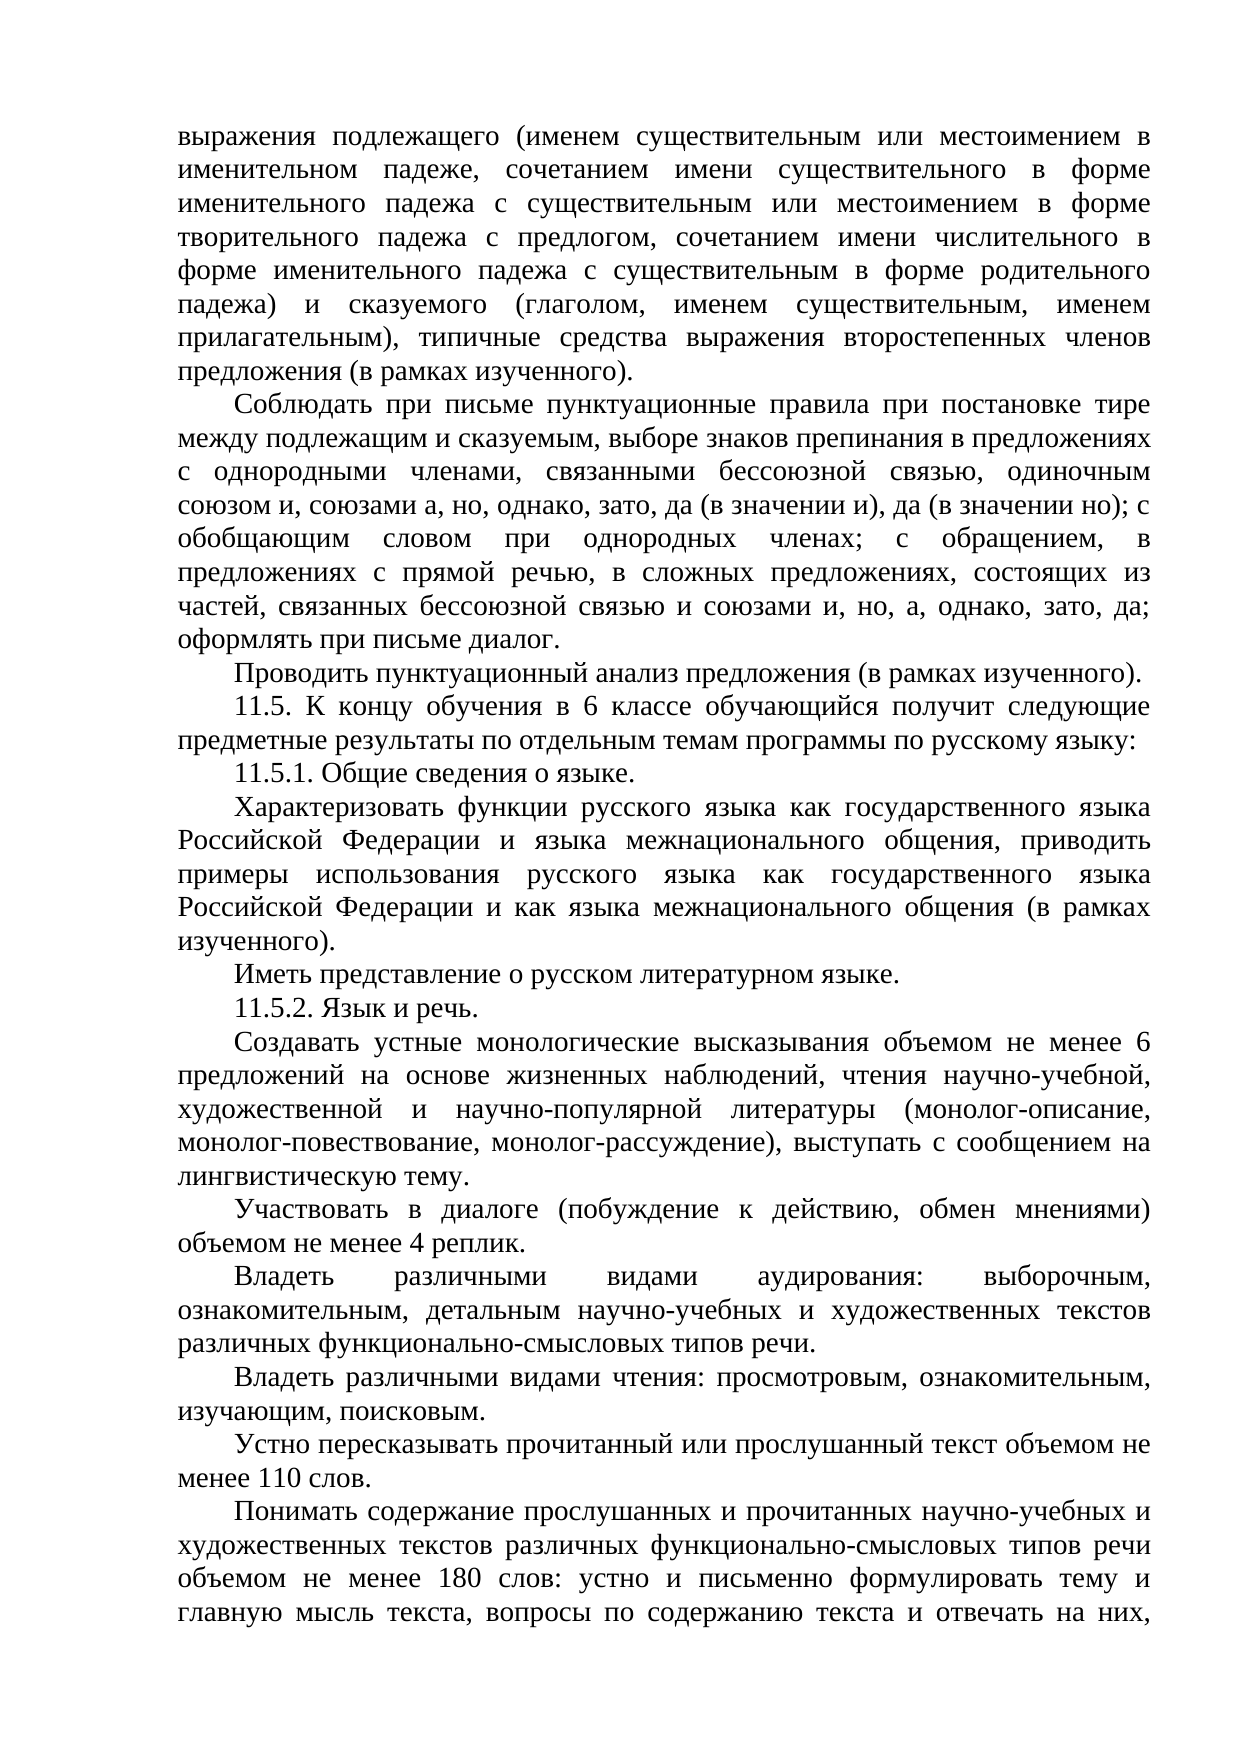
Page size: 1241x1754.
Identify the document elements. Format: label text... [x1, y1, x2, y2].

text Создавать устные монологические высказывания объемом не менее 6 предложений на основе жизненных наблюдений, чтения научно-учебной, художественной и научно-популярной литературы (монолог-описание, монолог-повествование, монолог-рассуждение), выступать с сообщением на лингвистическую тему. [177, 1024, 1152, 1191]
text Соблюдать при письме пунктуационные правила при постановке тире между подлежащим и сказуемым, выборе знаков препинания в предложениях с однородными членами, связанными бессоюзной связью, одиночным союзом и, союзами а, но, однако, зато, да (в значении и), да (в значении но); с обобщающим словом при однородных членах; с обращением, в предложениях с прямой речью, в сложных предложениях, состоящих из частей, связанных бессоюзной связью и союзами и, но, а, однако, зато, да; оформлять при письме диалог. [177, 386, 1152, 655]
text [177, 1493, 1152, 1627]
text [177, 118, 1152, 386]
text 11.5. К концу обучения в 6 классе обучающийся получит следующие предметные результаты по отдельным темам программы по русскому языку: [177, 688, 1152, 755]
text Проводить пунктуационный анализ предложения (в рамках изученного). [177, 655, 1152, 688]
text Иметь представление о русском литературном языке. [177, 957, 1152, 990]
text 11.5.1. Общие сведения о языке. [177, 755, 1152, 789]
text Владеть различными видами аудирования: выборочным, ознакомительным, детальным научно-учебных и художественных текстов различных функционально-смысловых типов речи. [177, 1258, 1152, 1359]
text Участвовать в диалоге (побуждение к действию, обмен мнениями) объемом не менее 4 реплик. [177, 1191, 1152, 1258]
text Устно пересказывать прочитанный или прослушанный текст объемом не менее 110 слов. [177, 1426, 1152, 1493]
text 11.5.2. Язык и речь. [177, 990, 1152, 1024]
text Характеризовать функции русского языка как государственного языка Российской Федерации и языка межнационального общения, приводить примеры использования русского языка как государственного языка Российской Федерации и как языка межнационального общения (в рамках изученного). [177, 789, 1152, 957]
text Владеть различными видами чтения: просмотровым, ознакомительным, изучающим, поисковым. [177, 1359, 1152, 1426]
